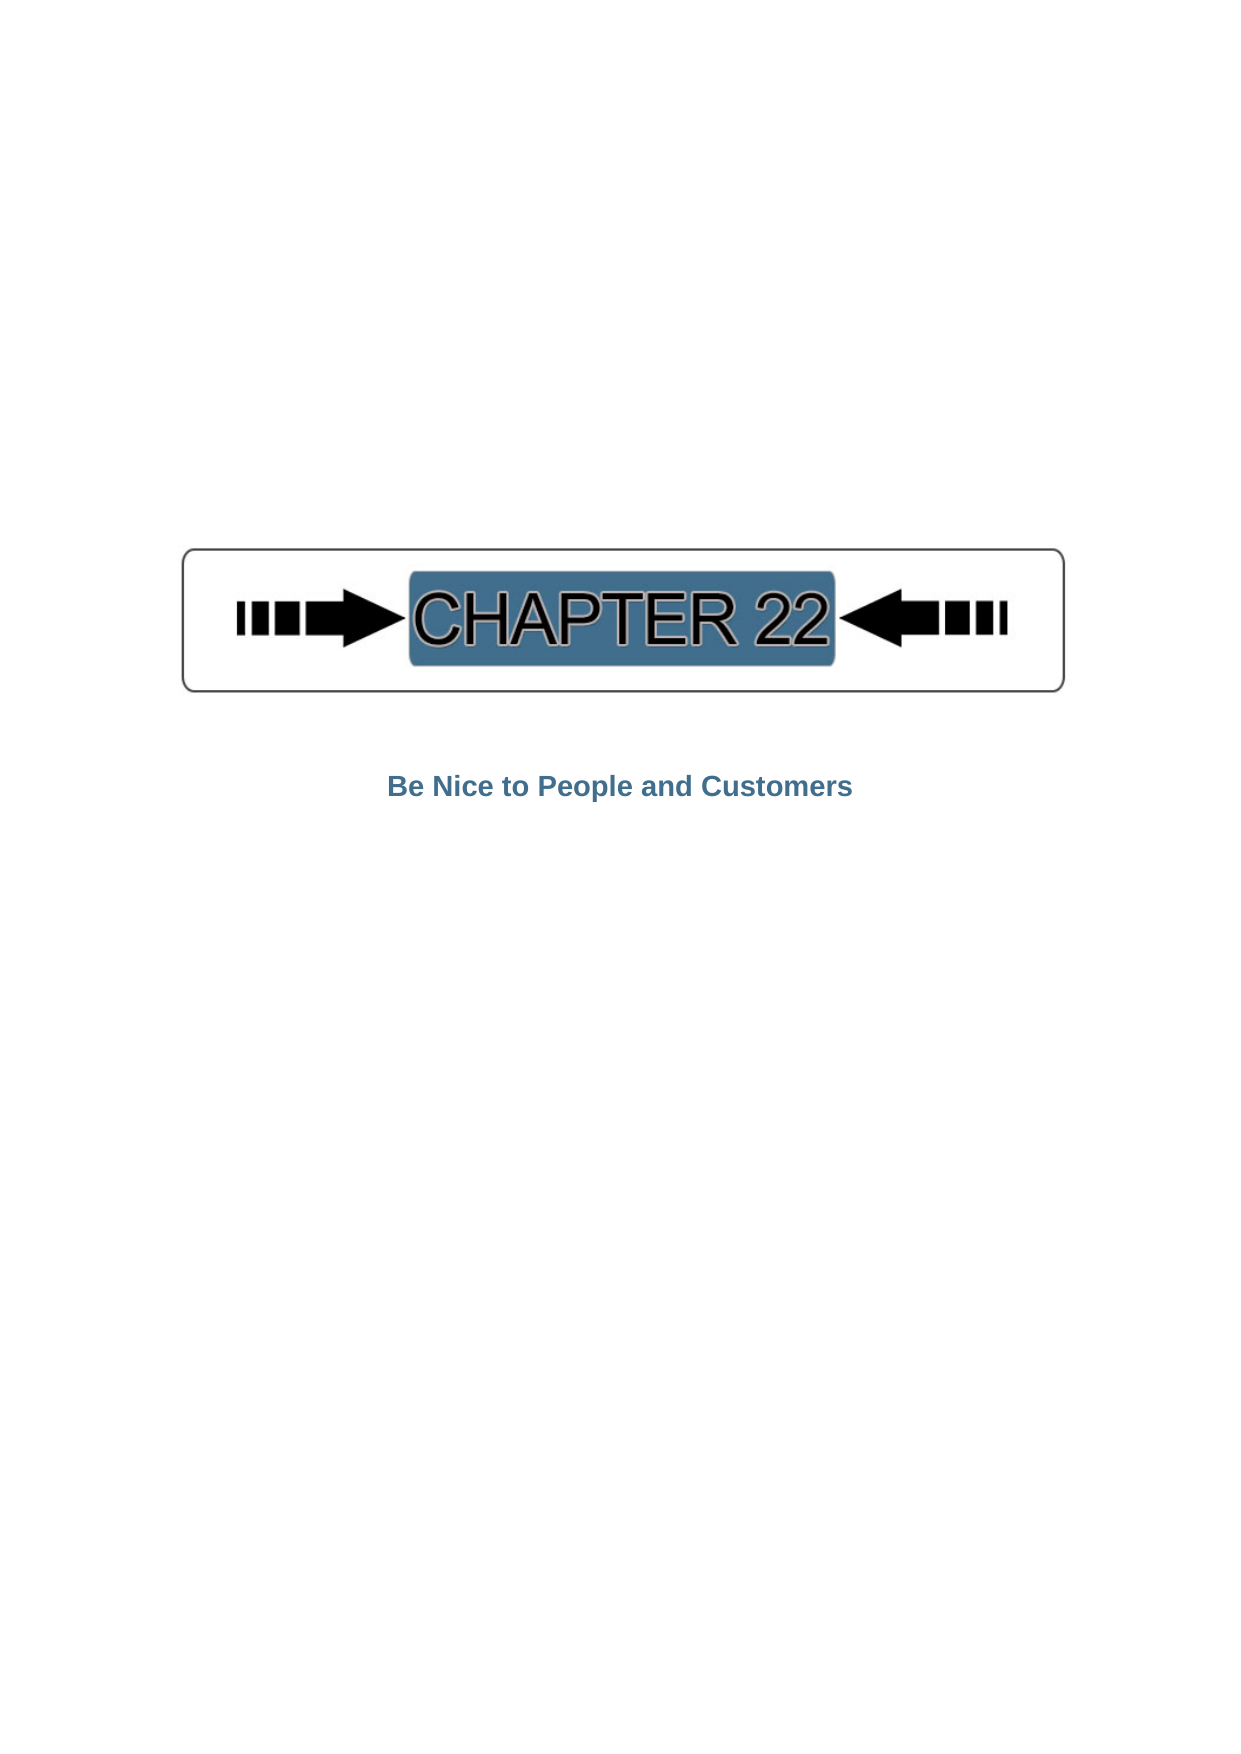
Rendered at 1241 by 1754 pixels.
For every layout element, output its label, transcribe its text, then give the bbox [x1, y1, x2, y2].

subtitle Be Nice to People and Customers [150, 769, 1090, 802]
picture [150, 527, 1091, 715]
